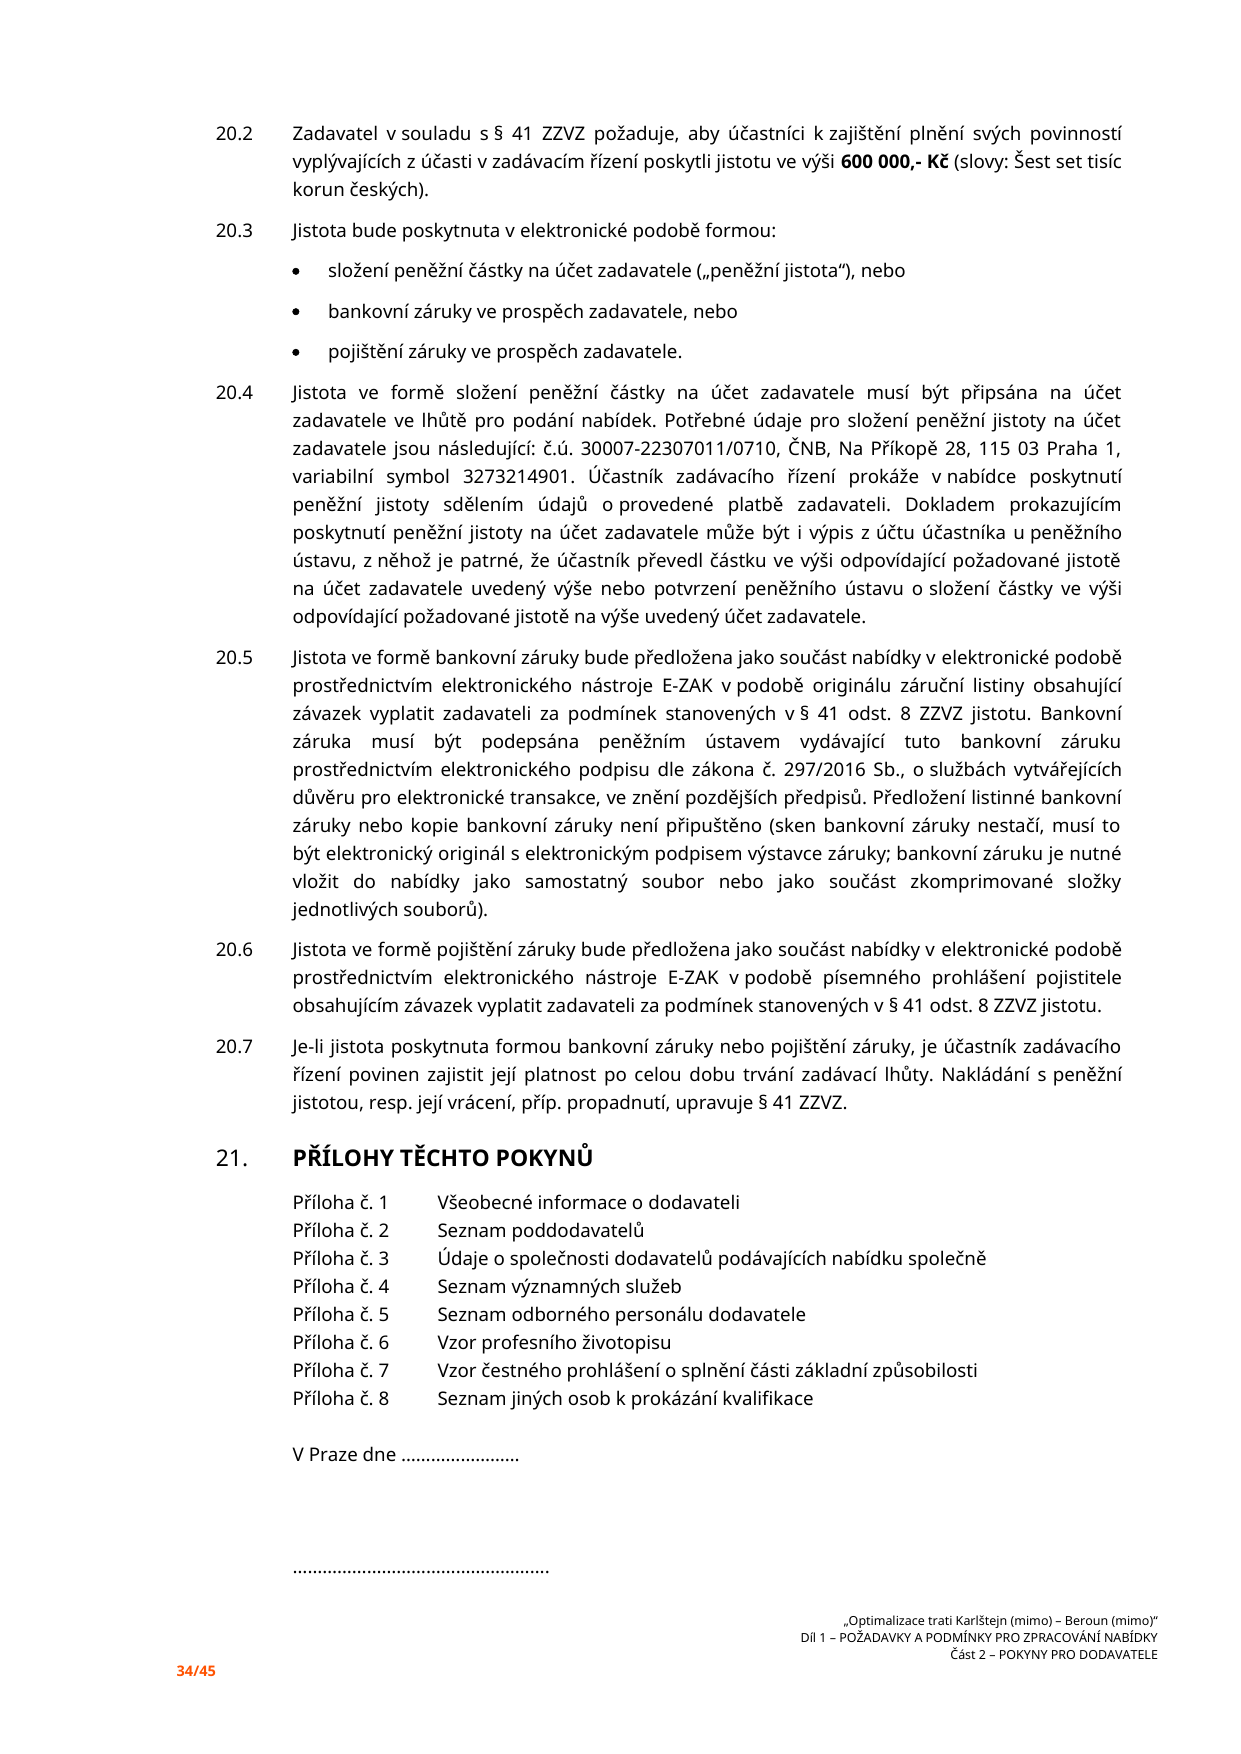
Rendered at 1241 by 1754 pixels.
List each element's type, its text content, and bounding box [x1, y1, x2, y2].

text Příloha č. 4 Seznam významných služeb [292, 1273, 1122, 1299]
text Jistota bude poskytnuta v elektronické podobě formou: [216, 217, 1122, 243]
text složení peněžní částky na účet zadavatele („peněžní jistota“), nebo [292, 258, 1122, 283]
text Příloha č. 7 Vzor čestného prohlášení o splnění části základní způsobilosti [292, 1357, 1122, 1383]
text Jistota ve formě bankovní záruky bude předložena jako součást nabídky v elektronické podobě prostřednictvím elektronického nástroje E-ZAK v podobě originálu záruční listiny obsahující závazek vyplatit zadavateli za podmínek stanovených v § 41 odst. 8 ZZVZ jistotu. Bankovní záruka musí být podepsána peněžním ústavem vydávající tuto bankovní záruku prostřednictvím elektronického podpisu dle zákona č. 297/2016 Sb., o službách vytvářejících důvěru pro elektronické transakce, ve znění pozdějších předpisů. Předložení listinné bankovní záruky nebo kopie bankovní záruky není připuštěno (sken bankovní záruky nestačí, musí to být elektronický originál s elektronickým podpisem výstavce záruky; bankovní záruku je nutné vložit do nabídky jako samostatný soubor nebo jako součást zkomprimované složky jednotlivých souborů). [216, 644, 1122, 922]
text V Praze dne …………………… [292, 1441, 1122, 1467]
text pojištění záruky ve prospěch zadavatele. [292, 339, 1122, 364]
text Příloha č. 6 Vzor profesního životopisu [292, 1329, 1122, 1355]
text Příloha č. 5 Seznam odborného personálu dodavatele [292, 1301, 1122, 1327]
text Příloha č. 1 Všeobecné informace o dodavateli [292, 1189, 1122, 1215]
text PŘÍLOHY TĚCHTO POKYNŮ [216, 1142, 1122, 1173]
text Příloha č. 3 Údaje o společnosti dodavatelů podávajících nabídku společně [292, 1245, 1122, 1271]
text Příloha č. 2 Seznam poddodavatelů [292, 1217, 1122, 1243]
text Jistota ve formě pojištění záruky bude předložena jako součást nabídky v elektronické podobě prostřednictvím elektronického nástroje E-ZAK v podobě písemného prohlášení pojistitele obsahujícím závazek vyplatit zadavateli za podmínek stanovených v § 41 odst. 8 ZZVZ jistotu. [216, 937, 1122, 1018]
text bankovní záruky ve prospěch zadavatele, nebo [292, 298, 1122, 324]
text Příloha č. 8 Seznam jiných osob k prokázání kvalifikace [292, 1385, 1122, 1411]
text Jistota ve formě složení peněžní částky na účet zadavatele musí být připsána na účet zadavatele ve lhůtě pro podání nabídek. Potřebné údaje pro složení peněžní jistoty na účet zadavatele jsou následující: č.ú. 30007-22307011/0710, ČNB, Na Příkopě 28, 115 03 Praha 1, variabilní symbol 3273214901. Účastník zadávacího řízení prokáže v nabídce poskytnutí peněžní jistoty sdělením údajů o provedené platbě zadavateli. Dokladem prokazujícím poskytnutí peněžní jistoty na účet zadavatele může být i výpis z účtu účastníka u peněžního ústavu, z něhož je patrné, že účastník převedl částku ve výši odpovídající požadované jistotě na účet zadavatele uvedený výše nebo potvrzení peněžního ústavu o složení částky ve výši odpovídající požadované jistotě na výše uvedený účet zadavatele. [216, 379, 1122, 629]
text ……………………………………………. [292, 1553, 1122, 1579]
text Zadavatel v souladu s § 41 ZZVZ požaduje, aby účastníci k zajištění plnění svých povinností vyplývajících z účasti v zadávacím řízení poskytli jistotu ve výši 600 000,- Kč (slovy: Šest set tisíc korun českých). [216, 121, 1122, 202]
text Je-li jistota poskytnuta formou bankovní záruky nebo pojištění záruky, je účastník zadávacího řízení povinen zajistit její platnost po celou dobu trvání zadávací lhůty. Nakládání s peněžní jistotou, resp. její vrácení, příp. propadnutí, upravuje § 41 ZZVZ. [216, 1033, 1122, 1115]
